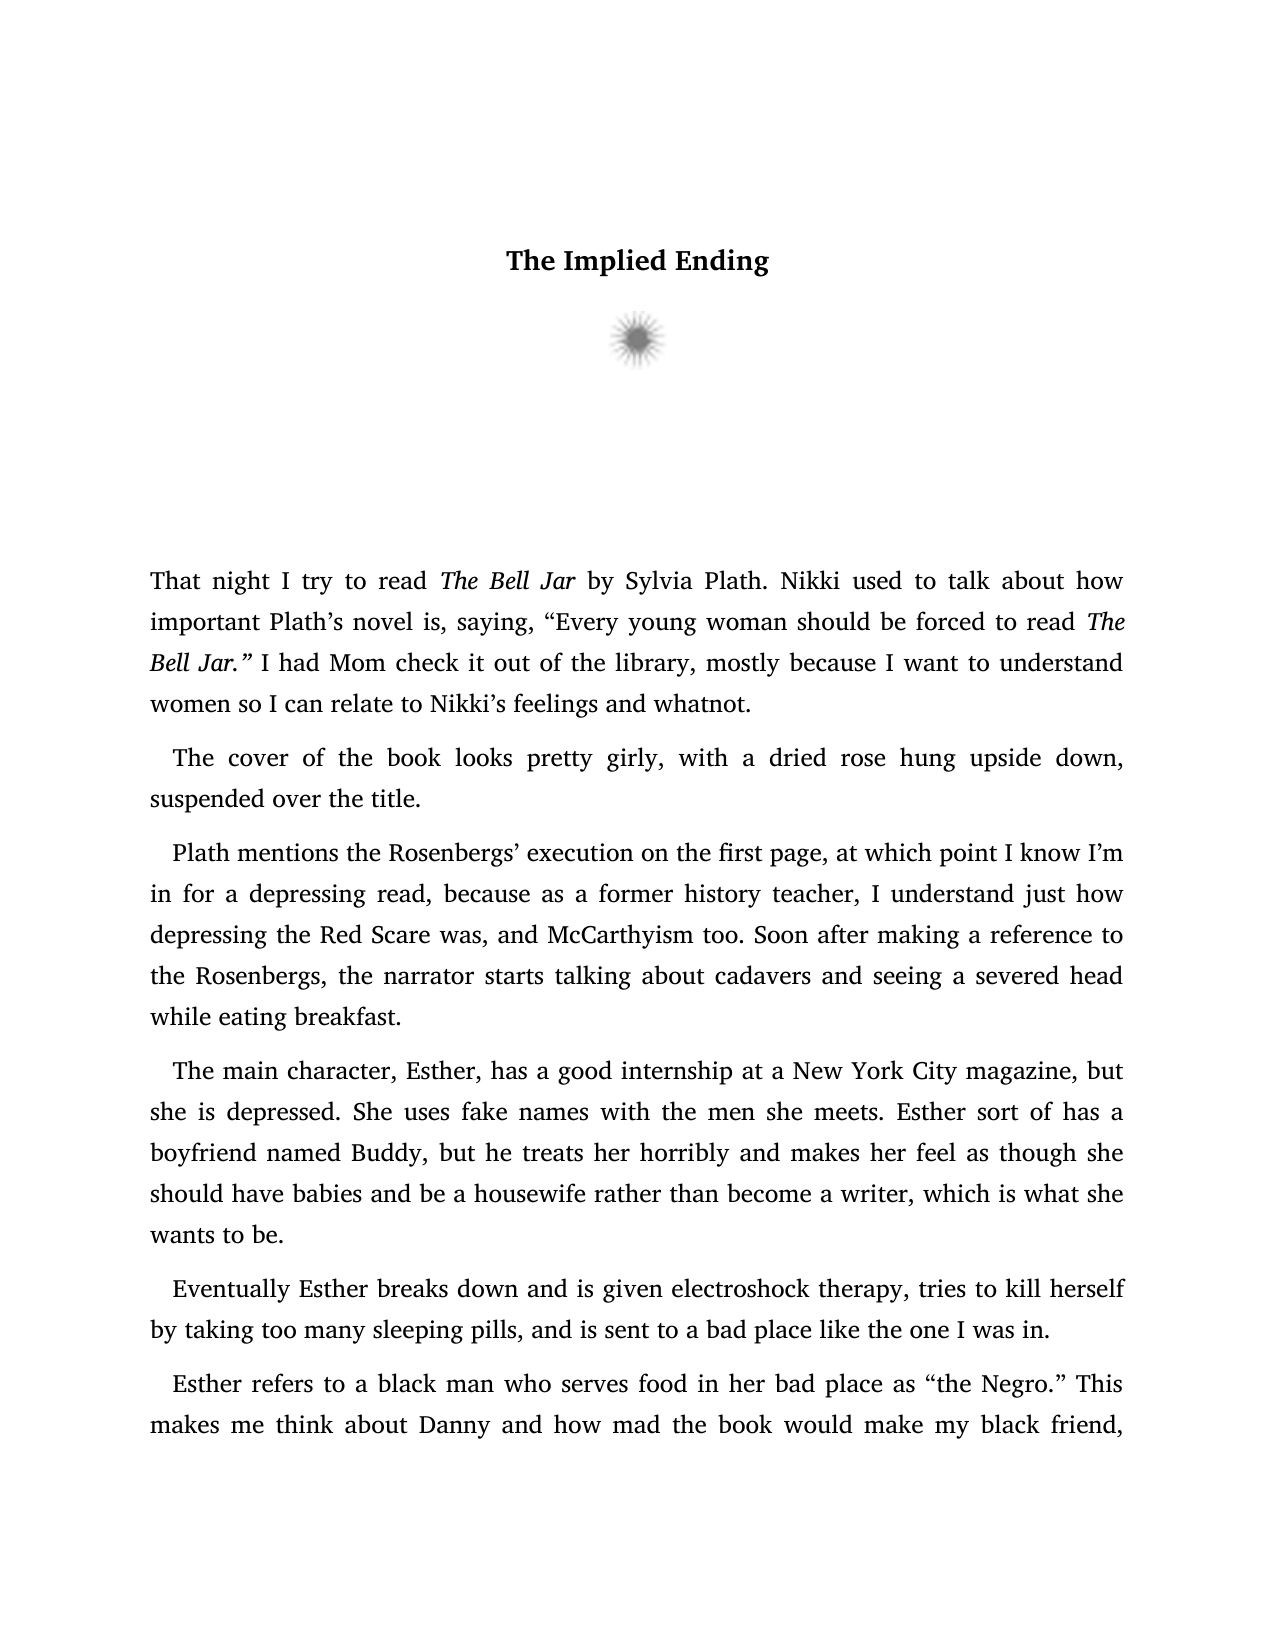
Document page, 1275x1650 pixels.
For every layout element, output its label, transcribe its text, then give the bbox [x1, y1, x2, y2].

text That night I try to read The Bell Jar by Sylvia Plath. Nikki used to talk about how important Plath’s novel is, saying, “Every young woman should be forced to read The Bell Jar.” I had Mom check it out of the library, mostly because I want to understand women so I can relate to Nikki’s feelings and whatnot. [150, 559, 1125, 723]
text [150, 1363, 1125, 1445]
text Plath mentions the Rosenbergs’ execution on the first page, at which point I know I’m in for a depressing read, because as a former history teacher, I understand just how depressing the Red Scare was, and McCarthyism too. Soon after making a reference to the Rosenbergs, the narrator starts talking about cadavers and seeing a severed head while eating breakfast. [150, 832, 1125, 1036]
text The main character, Esther, has a good internship at a New York City magazine, but she is depressed. She uses fake names with the men she meets. Esther sort of has a boyfriend named Buddy, but he treats her horribly and makes her feel as though she should have babies and be a housewife rather than become a writer, which is what she wants to be. [150, 1049, 1125, 1254]
picture [608, 311, 667, 370]
text The Implied Ending [150, 226, 1125, 282]
text Eventually Esther breaks down and is given electroshock therapy, tries to kill herself by taking too many sleeping pills, and is sent to a bad place like the one I was in. [150, 1268, 1125, 1349]
text The cover of the book looks pretty girly, with a dried rose hung upside down, suspended over the title. [150, 736, 1125, 818]
